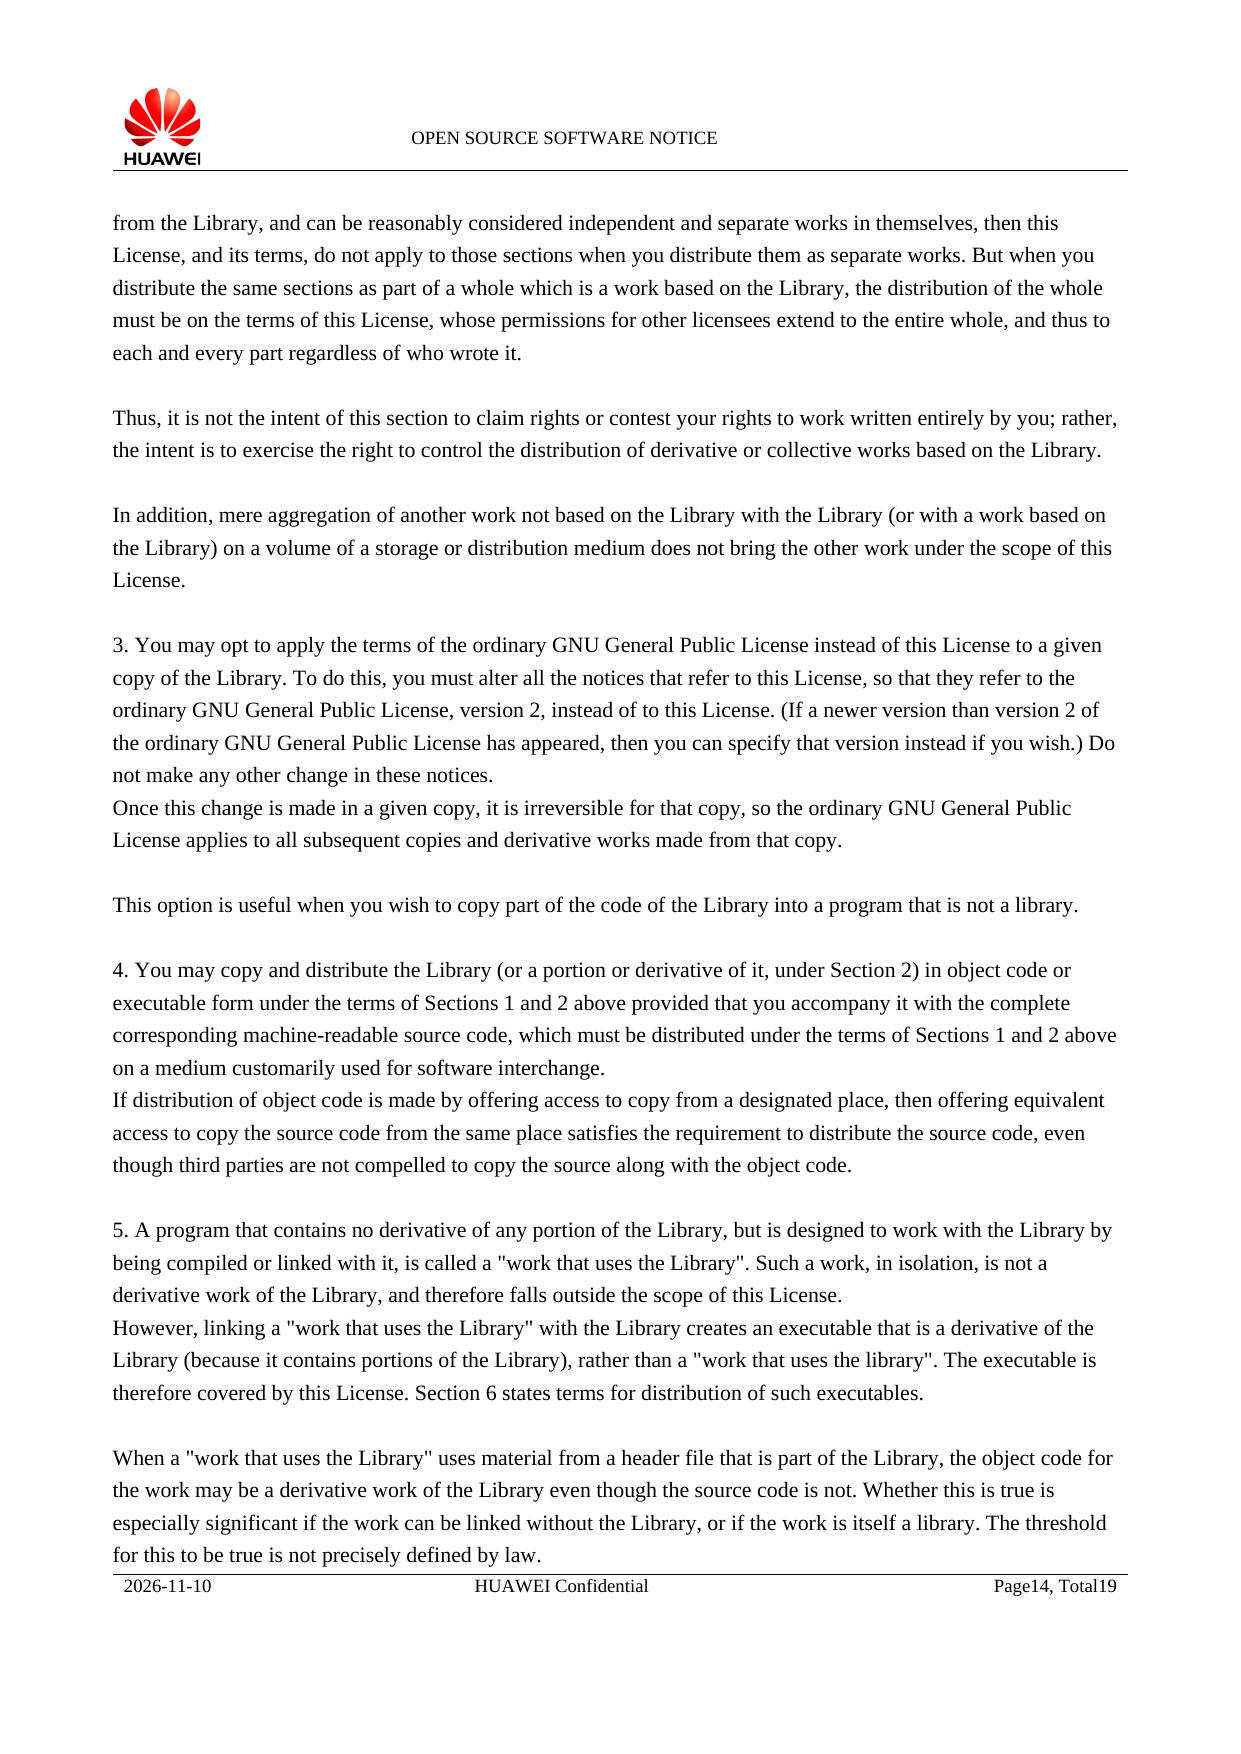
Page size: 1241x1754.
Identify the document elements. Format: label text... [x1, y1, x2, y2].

picture [124, 88, 201, 165]
